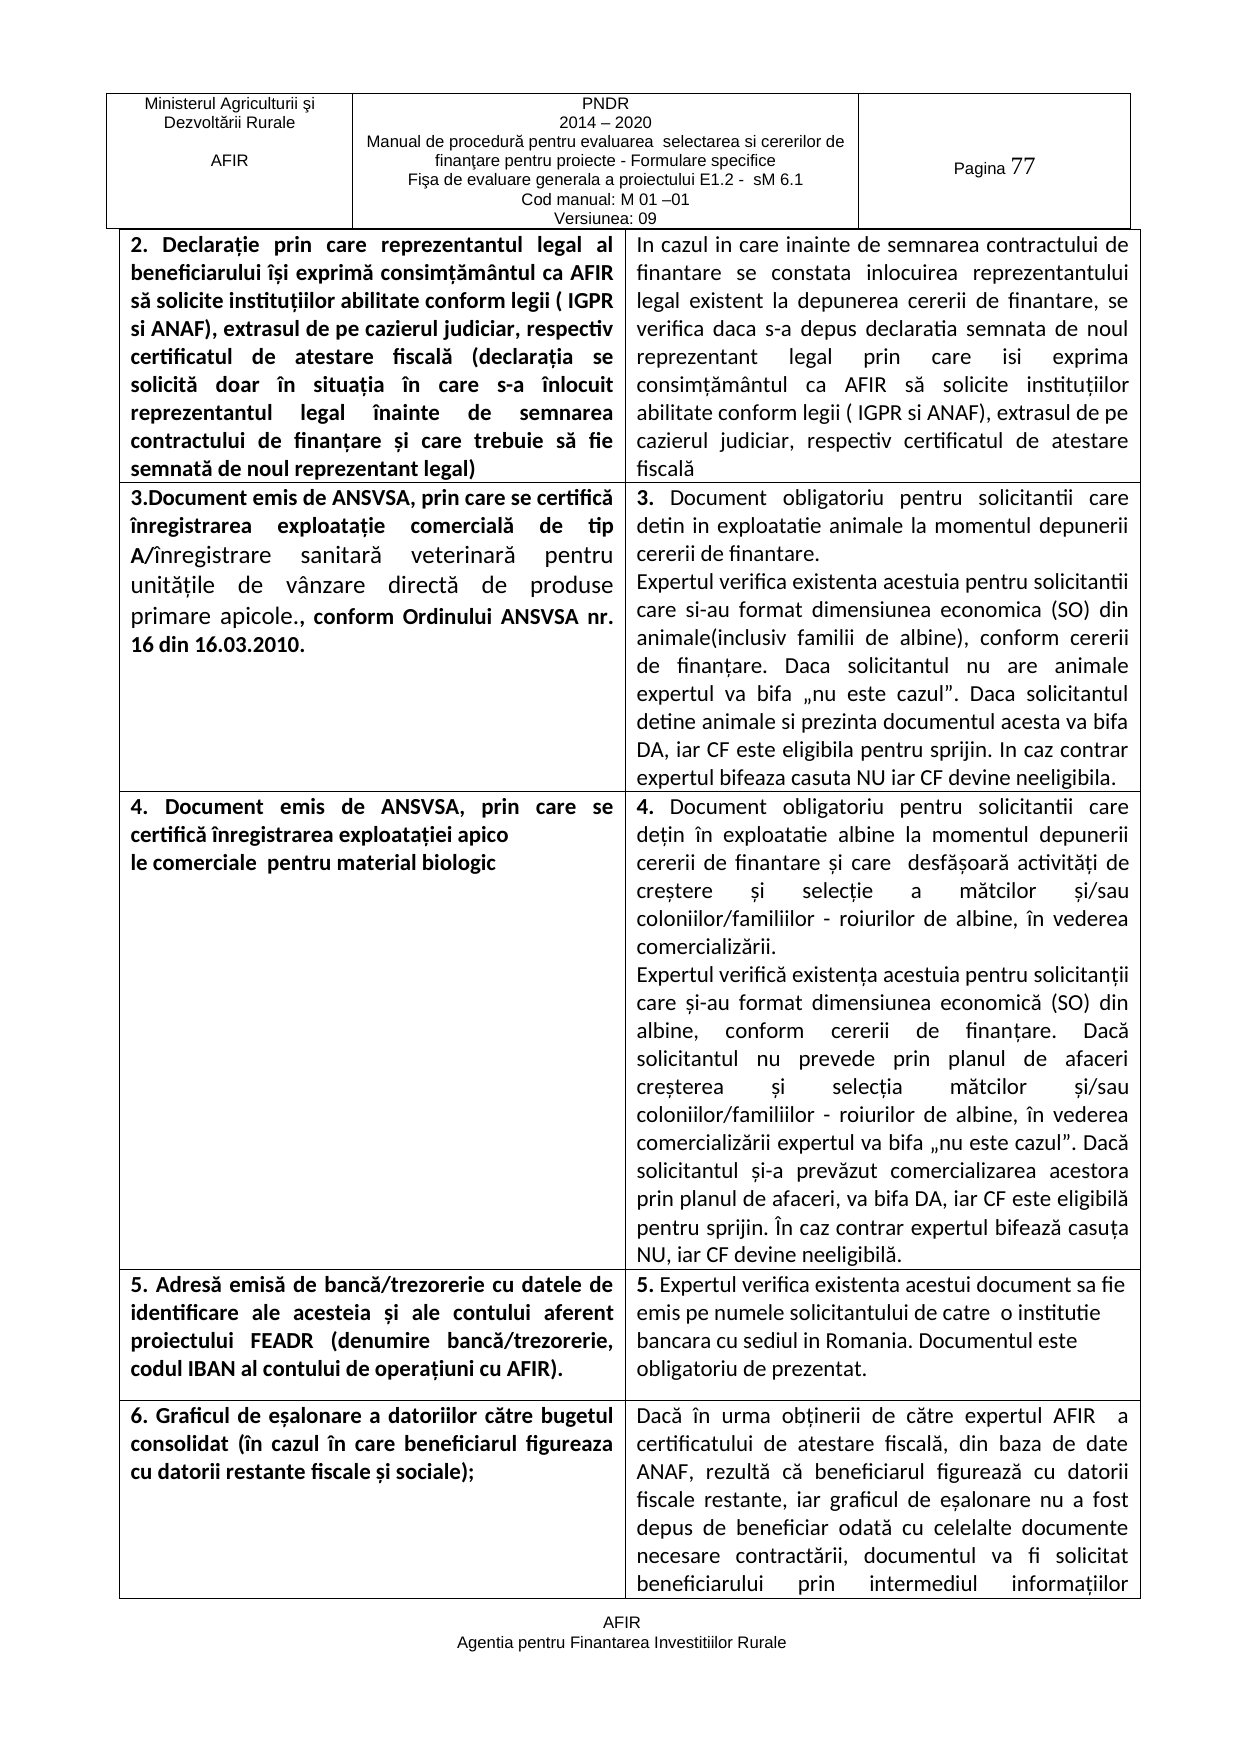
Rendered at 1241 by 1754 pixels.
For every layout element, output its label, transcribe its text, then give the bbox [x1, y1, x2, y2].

table_cell 5. Expertul verifica existenta acestui document sa fie emis pe numele solicitantului de catre o institutie bancara cu sediul in Romania. Documentul este obligatoriu de prezentat. [626, 1270, 1140, 1400]
table_cell 4. Document obligatoriu pentru solicitantii care dețin în exploatatie albine la momentul depunerii cererii de finantare și care desfăşoară activităţi de creştere şi selecţie a mătcilor şi/sau coloniilor/familiilor - roiurilor de albine, în vederea comercializării. Expertul verifică existența acestuia pentru solicitanții care și-au format dimensiunea economică (SO) din albine, conform cererii de finanțare. Dacă solicitantul nu prevede prin planul de afaceri creşterea şi selecţia mătcilor şi/sau coloniilor/familiilor - roiurilor de albine, în vederea comercializării expertul va bifa „nu este cazul”. Dacă solicitantul și-a prevăzut comercializarea acestora prin planul de afaceri, va bifa DA, iar CF este eligibilă pentru sprijin. În caz contrar expertul bifează casuța NU, iar CF devine neeligibilă. [626, 792, 1140, 1269]
table_cell 5. Adresă emisă de bancă/trezorerie cu datele de identificare ale acesteia și ale contului aferent proiectului FEADR (denumire bancă/trezorerie, codul IBAN al contului de operațiuni cu AFIR). [120, 1270, 625, 1400]
table_cell In cazul in care inainte de semnarea contractului de finantare se constata inlocuirea reprezentantului legal existent la depunerea cererii de finantare, se verifica daca s-a depus declaratia semnata de noul reprezentant legal prin care isi exprima consimțământul ca AFIR să solicite instituțiilor abilitate conform legii ( IGPR si ANAF), extrasul de pe cazierul judiciar, respectiv certificatul de atestare fiscală [626, 230, 1140, 482]
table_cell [626, 1401, 1140, 1597]
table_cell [120, 1401, 625, 1597]
table_cell 3.Document emis de ANSVSA, prin care se certifică înregistrarea exploatație comercială de tip A/înregistrare sanitară veterinară pentru unitățile de vânzare directă de produse primare apicole., conform Ordinului ANSVSA nr. 16 din 16.03.2010. [120, 483, 625, 791]
table_cell 2. Declarație prin care reprezentantul legal al beneficiarului își exprimă consimțământul ca AFIR să solicite instituțiilor abilitate conform legii ( IGPR si ANAF), extrasul de pe cazierul judiciar, respectiv certificatul de atestare fiscală (declaraţia se solicită doar în situaţia în care s-a înlocuit reprezentantul legal înainte de semnarea contractului de finanţare şi care trebuie să fie semnată de noul reprezentant legal) [120, 230, 625, 482]
table_cell 4. Document emis de ANSVSA, prin care se certifică înregistrarea exploataţiei apico le comerciale pentru material biologic [120, 792, 625, 1269]
table_cell 3. Document obligatoriu pentru solicitantii care detin in exploatatie animale la momentul depunerii cererii de finantare. Expertul verifica existenta acestuia pentru solicitantii care si-au format dimensiunea economica (SO) din animale(inclusiv familii de albine), conform cererii de finanțare. Daca solicitantul nu are animale expertul va bifa „nu este cazul”. Daca solicitantul detine animale si prezinta documentul acesta va bifa DA, iar CF este eligibila pentru sprijin. In caz contrar expertul bifeaza casuta NU iar CF devine neeligibila. [626, 483, 1140, 791]
